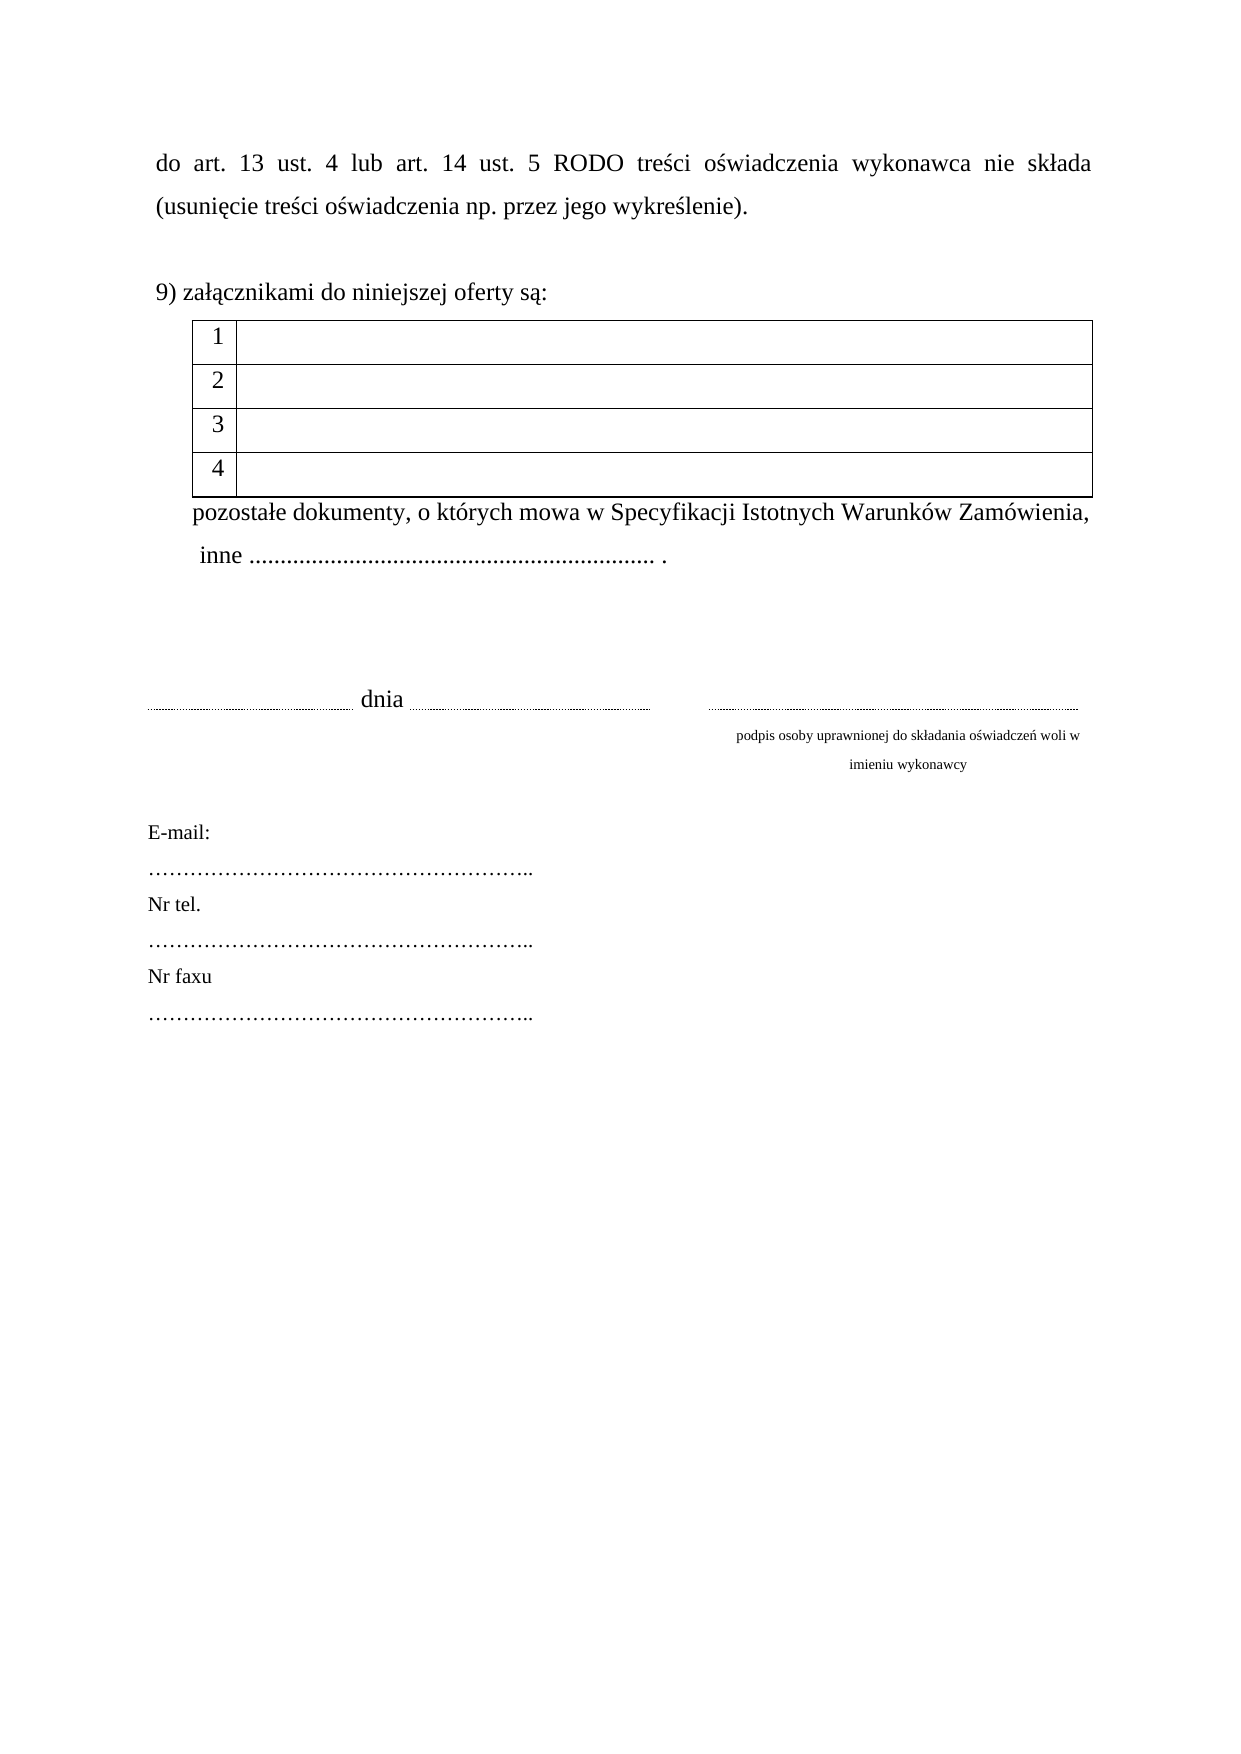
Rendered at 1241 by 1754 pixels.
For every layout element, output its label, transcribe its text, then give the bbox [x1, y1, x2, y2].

table_header 1 [193, 321, 236, 364]
table_cell 4 [193, 453, 236, 496]
text Nr faxu [148, 964, 1093, 988]
text E-mail: [148, 820, 1093, 844]
table_cell 3 [193, 409, 236, 452]
text ……………………………………………….. [148, 856, 1093, 880]
text ……………………………………………….. [148, 928, 1093, 952]
table_cell 2 [193, 365, 236, 408]
text pozostałe dokumenty, o których mowa w Specyfikacji Istotnych Warunków Zamówienia, [192, 498, 1093, 526]
text inne ................................................................. . [148, 541, 1093, 569]
text 9) załącznikami do niniejszej oferty są: [156, 277, 1093, 306]
text dnia [148, 684, 1093, 712]
table_header [237, 321, 1092, 364]
text Nr tel. [148, 892, 1093, 916]
text ……………………………………………….. [148, 1001, 1093, 1024]
table_cell [237, 453, 1092, 496]
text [156, 148, 1093, 219]
text podpis osoby uprawnionej do składania oświadczeń woli w imieniu wykonawcy [723, 727, 1093, 784]
table_cell [237, 365, 1092, 408]
table_cell [237, 409, 1092, 452]
